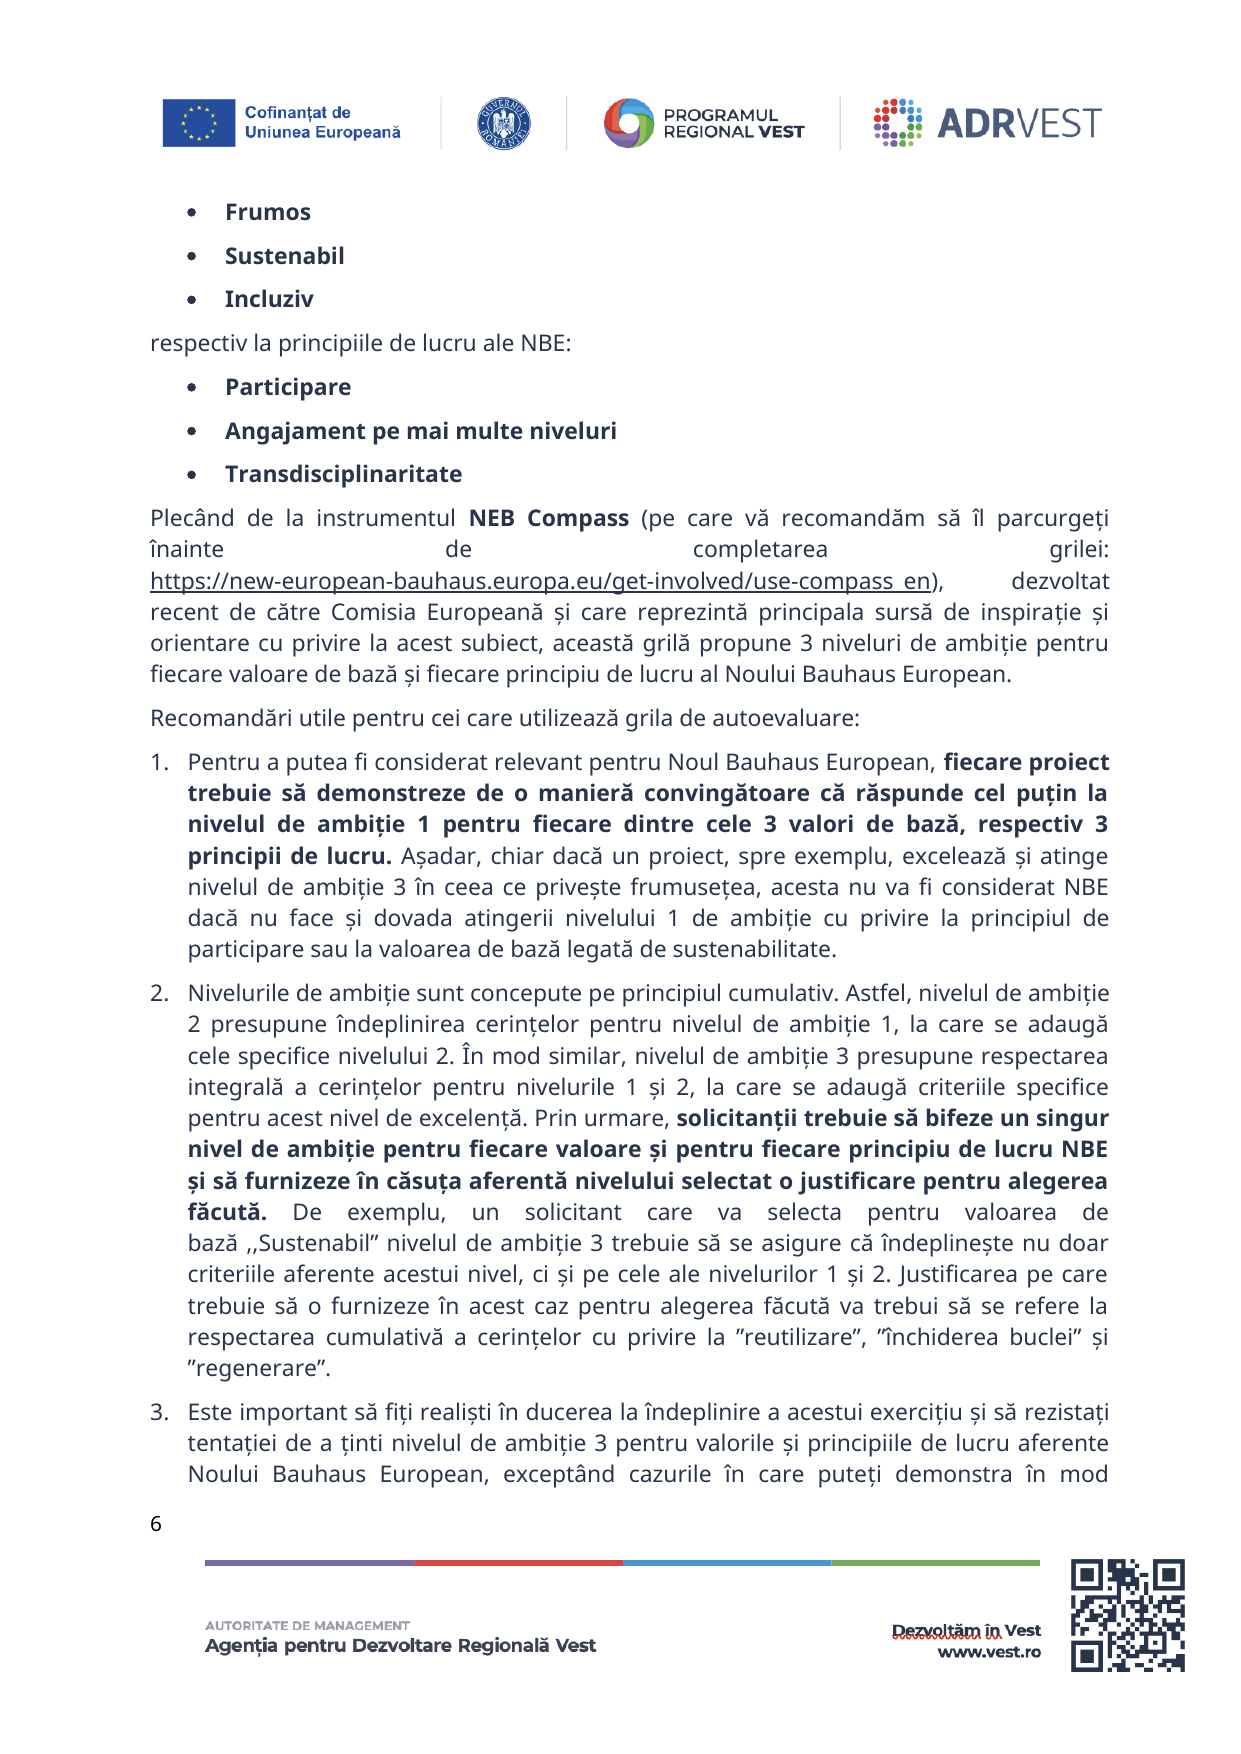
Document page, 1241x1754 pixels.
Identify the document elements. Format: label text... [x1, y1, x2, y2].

list Frumos [187, 196, 1110, 227]
list Transdisciplinaritate [187, 458, 1110, 490]
picture [187, 1550, 1053, 1672]
list Incluziv [187, 283, 1110, 315]
picture [150, 86, 1110, 155]
text Recomandări utile pentru cei care utilizează grila de autoevaluare: [150, 702, 1110, 733]
list Nivelurile de ambiție sunt concepute pe principiul cumulativ. Astfel, nivelul de ambiție 2 presupune îndeplinirea cerințelor pentru nivelul de ambiție 1, la care se adaugă cele specifice nivelului 2. În mod similar, nivelul de ambiție 3 presupune respectarea integrală a cerințelor pentru nivelurile 1 și 2, la care se adaugă criteriile specifice pentru acest nivel de excelență. Prin urmare, solicitanții trebuie să bifeze un singur nivel de ambiție pentru fiecare valoare și pentru fiecare principiu de lucru NBE și să furnizeze în căsuța aferentă nivelului selectat o justificare pentru alegerea făcută. De exemplu, un solicitant care va selecta pentru valoarea de bază ,,Sustenabil” nivelul de ambiție 3 trebuie să se asigure că îndeplinește nu doar criteriile aferente acestui nivel, ci și pe cele ale nivelurilor 1 și 2. Justificarea pe care trebuie să o furnizeze în acest caz pentru alegerea făcută va trebui să se refere la respectarea cumulativă a cerințelor cu privire la ”reutilizare”, ”închiderea buclei” și ”regenerare”. [150, 977, 1110, 1383]
list Participare [187, 371, 1110, 402]
text respectiv la principiile de lucru ale NBE: [150, 327, 1110, 358]
list Pentru a putea fi considerat relevant pentru Noul Bauhaus European, fiecare proiect trebuie să demonstreze de o manieră convingătoare că răspunde cel puțin la nivelul de ambiție 1 pentru fiecare dintre cele 3 valori de bază, respectiv 3 principii de lucru. Așadar, chiar dacă un proiect, spre exemplu, excelează și atinge nivelul de ambiție 3 în ceea ce privește frumusețea, acesta nu va fi considerat NBE dacă nu face și dovada atingerii nivelului 1 de ambiție cu privire la principiul de participare sau la valoarea de bază legată de sustenabilitate. [150, 746, 1110, 965]
list Angajament pe mai multe niveluri [187, 415, 1110, 446]
picture [1062, 1550, 1194, 1681]
list Sustenabil [187, 240, 1110, 271]
text Plecând de la instrumentul NEB Compass (pe care vă recomandăm să îl parcurgeți înainte de completarea grilei: https://new-european-bauhaus.europa.eu/get-involved/use-compass_en), dezvoltat recent de către Comisia Europeană și care reprezintă principala sursă de inspirație și orientare cu privire la acest subiect, această grilă propune 3 niveluri de ambiție pentru fiecare valoare de bază și fiecare principiu de lucru al Noului Bauhaus European. [150, 502, 1110, 690]
